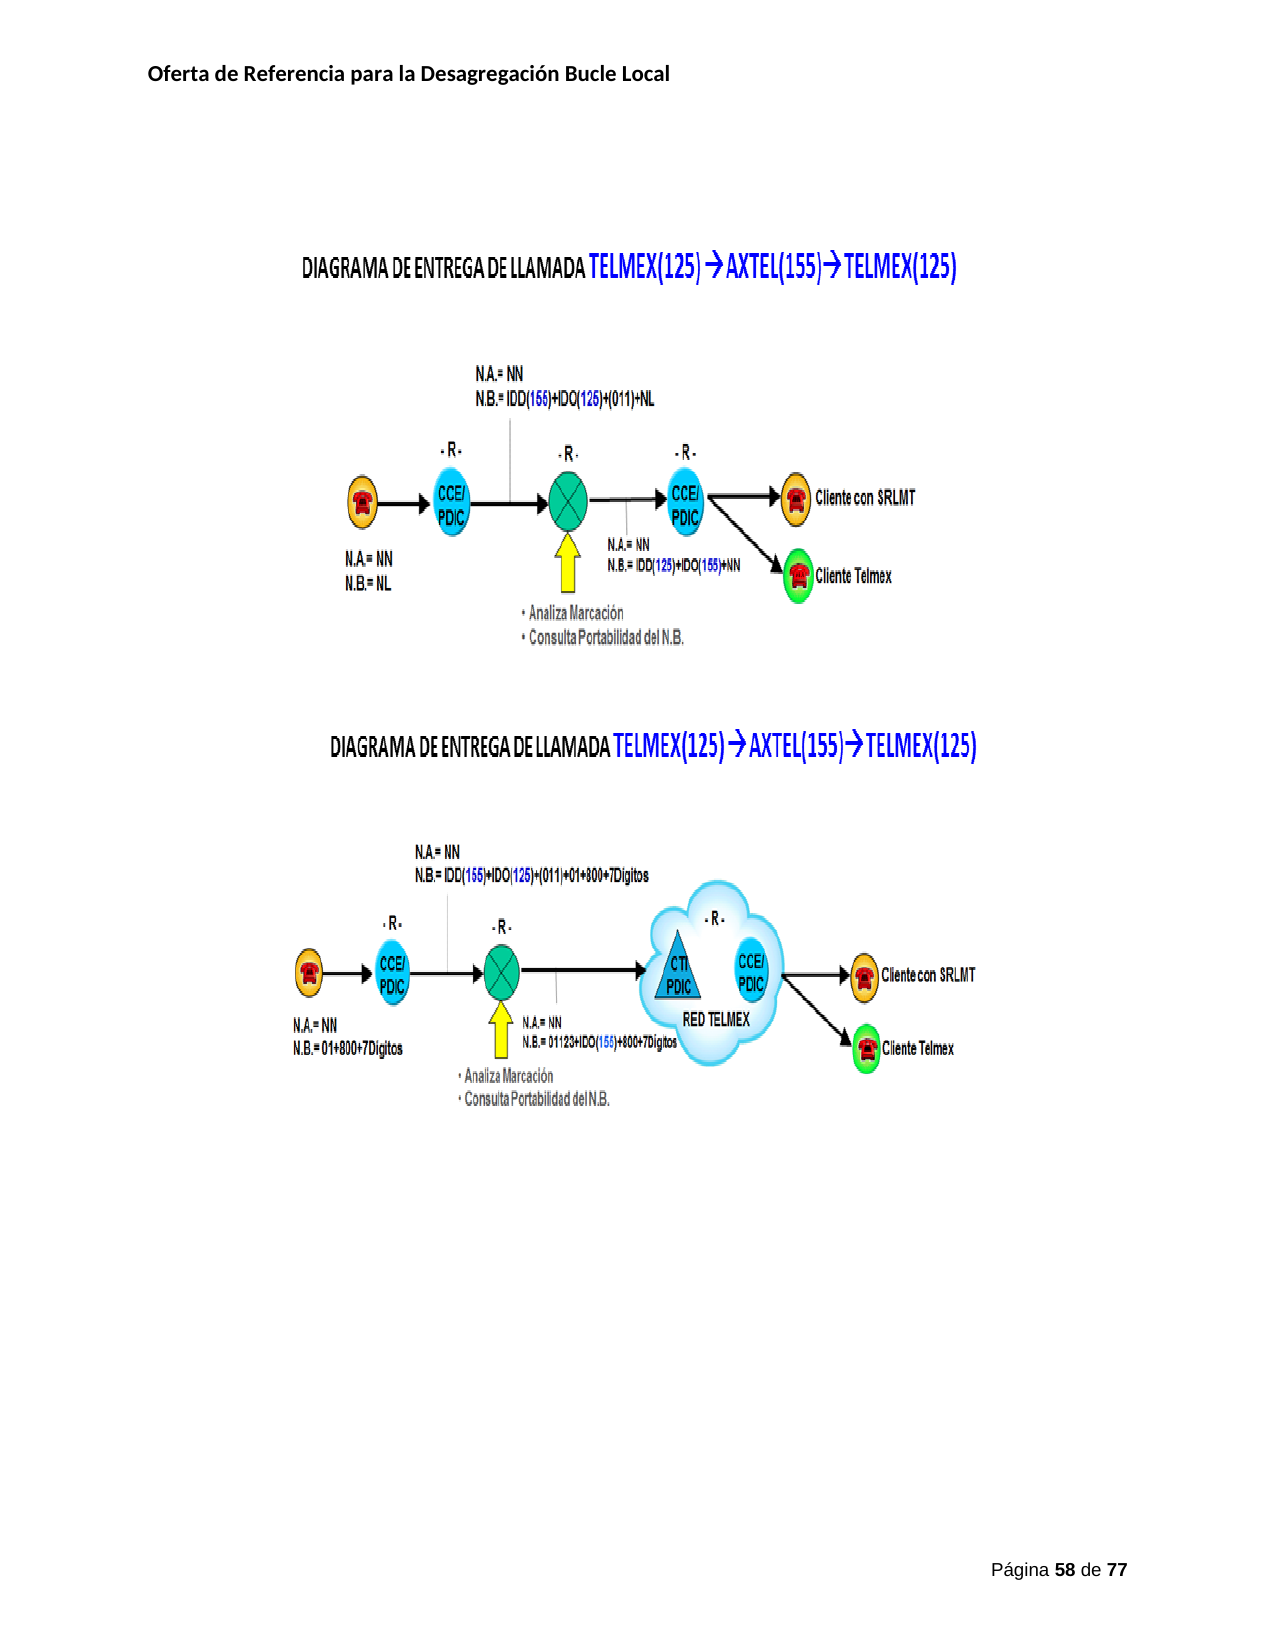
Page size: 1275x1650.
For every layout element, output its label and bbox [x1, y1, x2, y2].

picture [270, 707, 1005, 1172]
picture [273, 224, 1002, 704]
